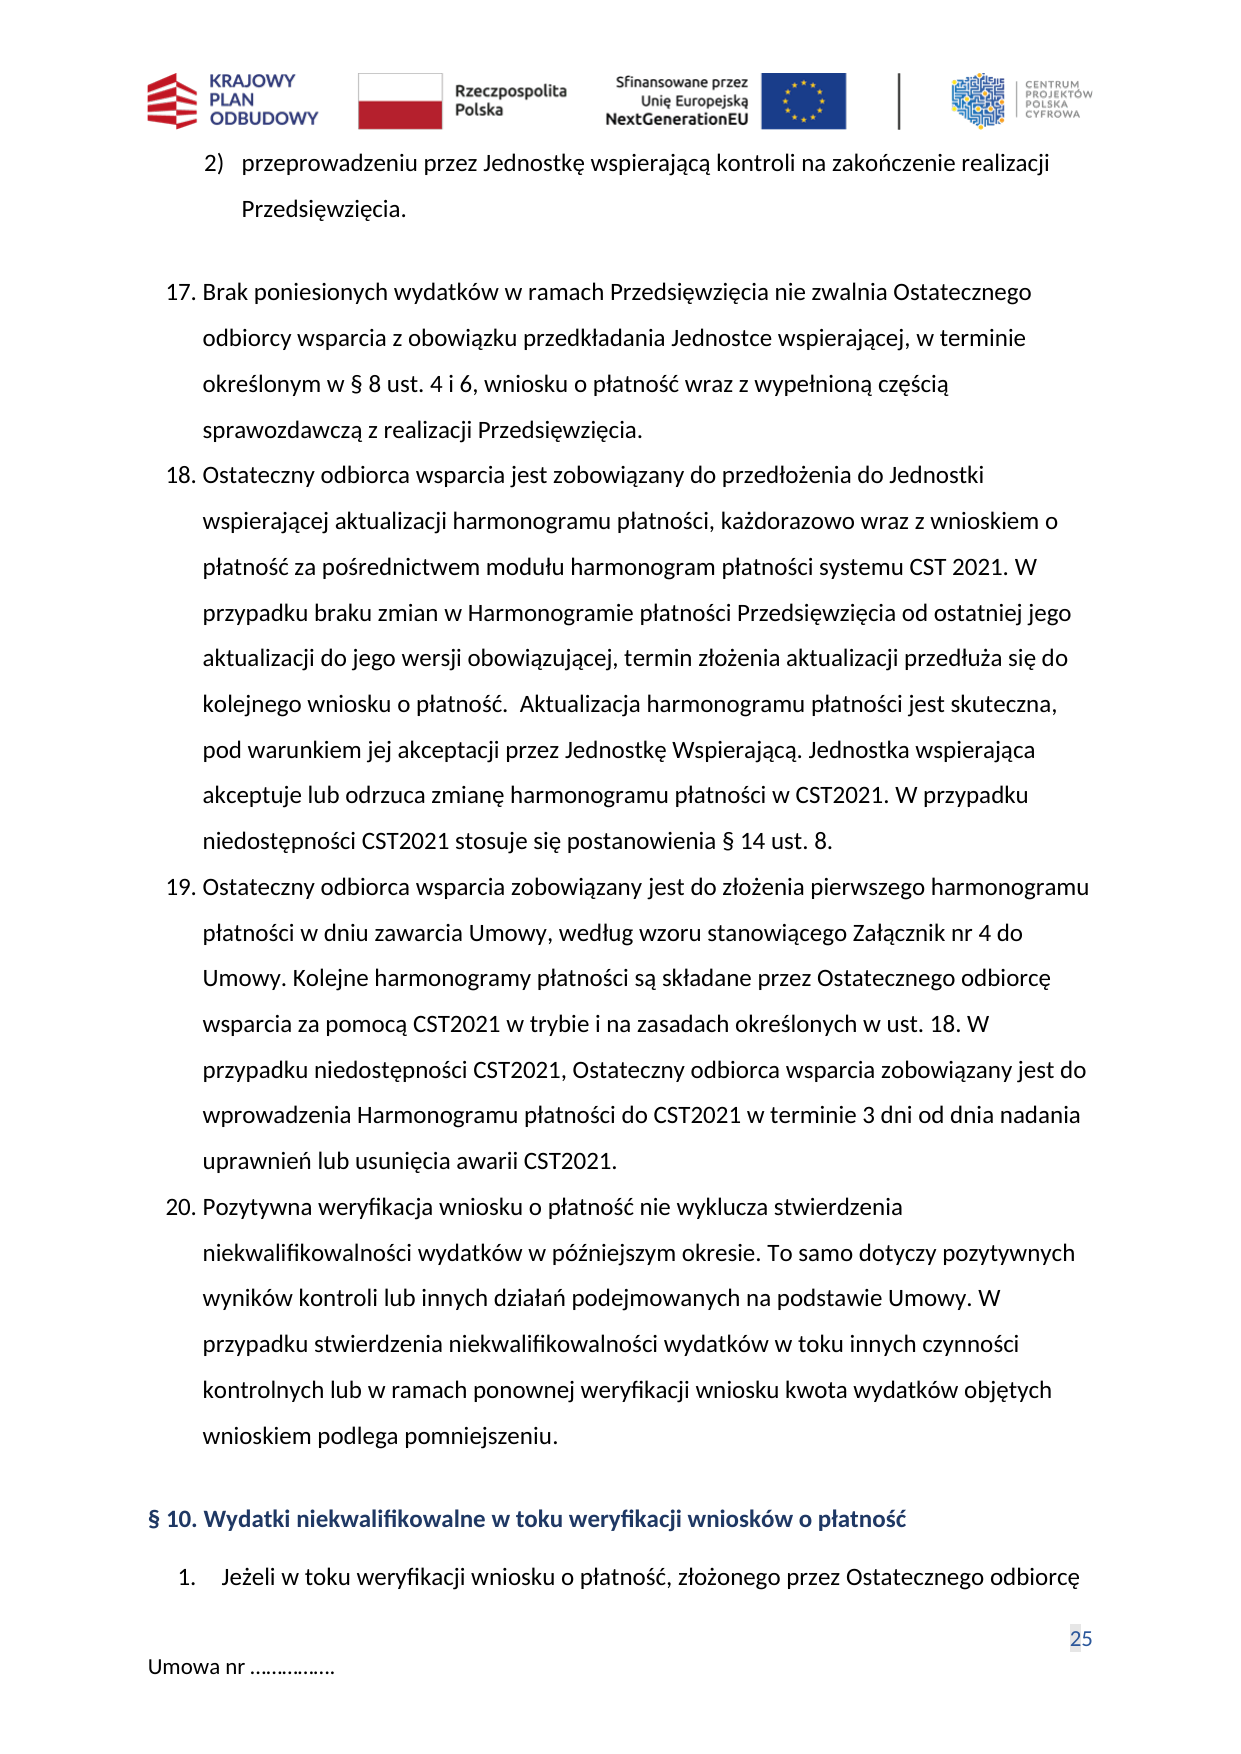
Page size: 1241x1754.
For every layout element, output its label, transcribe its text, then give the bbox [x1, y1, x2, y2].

list Pozytywna weryfikacja wniosku o płatność nie wyklucza stwierdzenia niekwalifikowalności wydatków w późniejszym okresie. To samo dotyczy pozytywnych wyników kontroli lub innych działań podejmowanych na podstawie Umowy. W przypadku stwierdzenia niekwalifikowalności wydatków w toku innych czynności kontrolnych lub w ramach ponownej weryfikacji wniosku kwota wydatków objętych wnioskiem podlega pomniejszeniu. [165, 1191, 1093, 1450]
list Ostateczny odbiorca wsparcia zobowiązany jest do złożenia pierwszego harmonogramu płatności w dniu zawarcia Umowy, według wzoru stanowiącego Załącznik nr 4 do Umowy. Kolejne harmonogramy płatności są składane przez Ostatecznego odbiorcę wsparcia za pomocą CST2021 w trybie i na zasadach określonych w ust. 18. W przypadku niedostępności CST2021, Ostateczny odbiorca wsparcia zobowiązany jest do wprowadzenia Harmonogramu płatności do CST2021 w terminie 3 dni od dnia nadania uprawnień lub usunięcia awarii CST2021. [165, 871, 1093, 1176]
list Ostateczny odbiorca wsparcia jest zobowiązany do przedłożenia do Jednostki wspierającej aktualizacji harmonogramu płatności, każdorazowo wraz z wnioskiem o płatność za pośrednictwem modułu harmonogram płatności systemu CST 2021. W przypadku braku zmian w Harmonogramie płatności Przedsięwzięcia od ostatniej jego aktualizacji do jego wersji obowiązującej, termin złożenia aktualizacji przedłuża się do kolejnego wniosku o płatność. Aktualizacja harmonogramu płatności jest skuteczna, pod warunkiem jej akceptacji przez Jednostkę Wspierającą. Jednostka wspierająca akceptuje lub odrzuca zmianę harmonogramu płatności w CST2021. W przypadku niedostępności CST2021 stosuje się postanowienia § 14 ust. 8. [165, 459, 1093, 856]
list Brak poniesionych wydatków w ramach Przedsięwzięcia nie zwalnia Ostatecznego odbiorcy wsparcia z obowiązku przedkładania Jednostce wspierającej, w terminie określonym w § 8 ust. 4 i 6, wniosku o płatność wraz z wypełnioną częścią sprawozdawczą z realizacji Przedsięwzięcia. [165, 277, 1093, 444]
picture [147, 73, 1093, 130]
subtitle § 10. Wydatki niekwalifikowalne w toku weryfikacji wniosków o płatność [148, 1503, 1093, 1533]
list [177, 1561, 1093, 1592]
list przeprowadzeniu przez Jednostkę wspierającą kontroli na zakończenie realizacji Przedsięwzięcia. [204, 148, 1093, 224]
